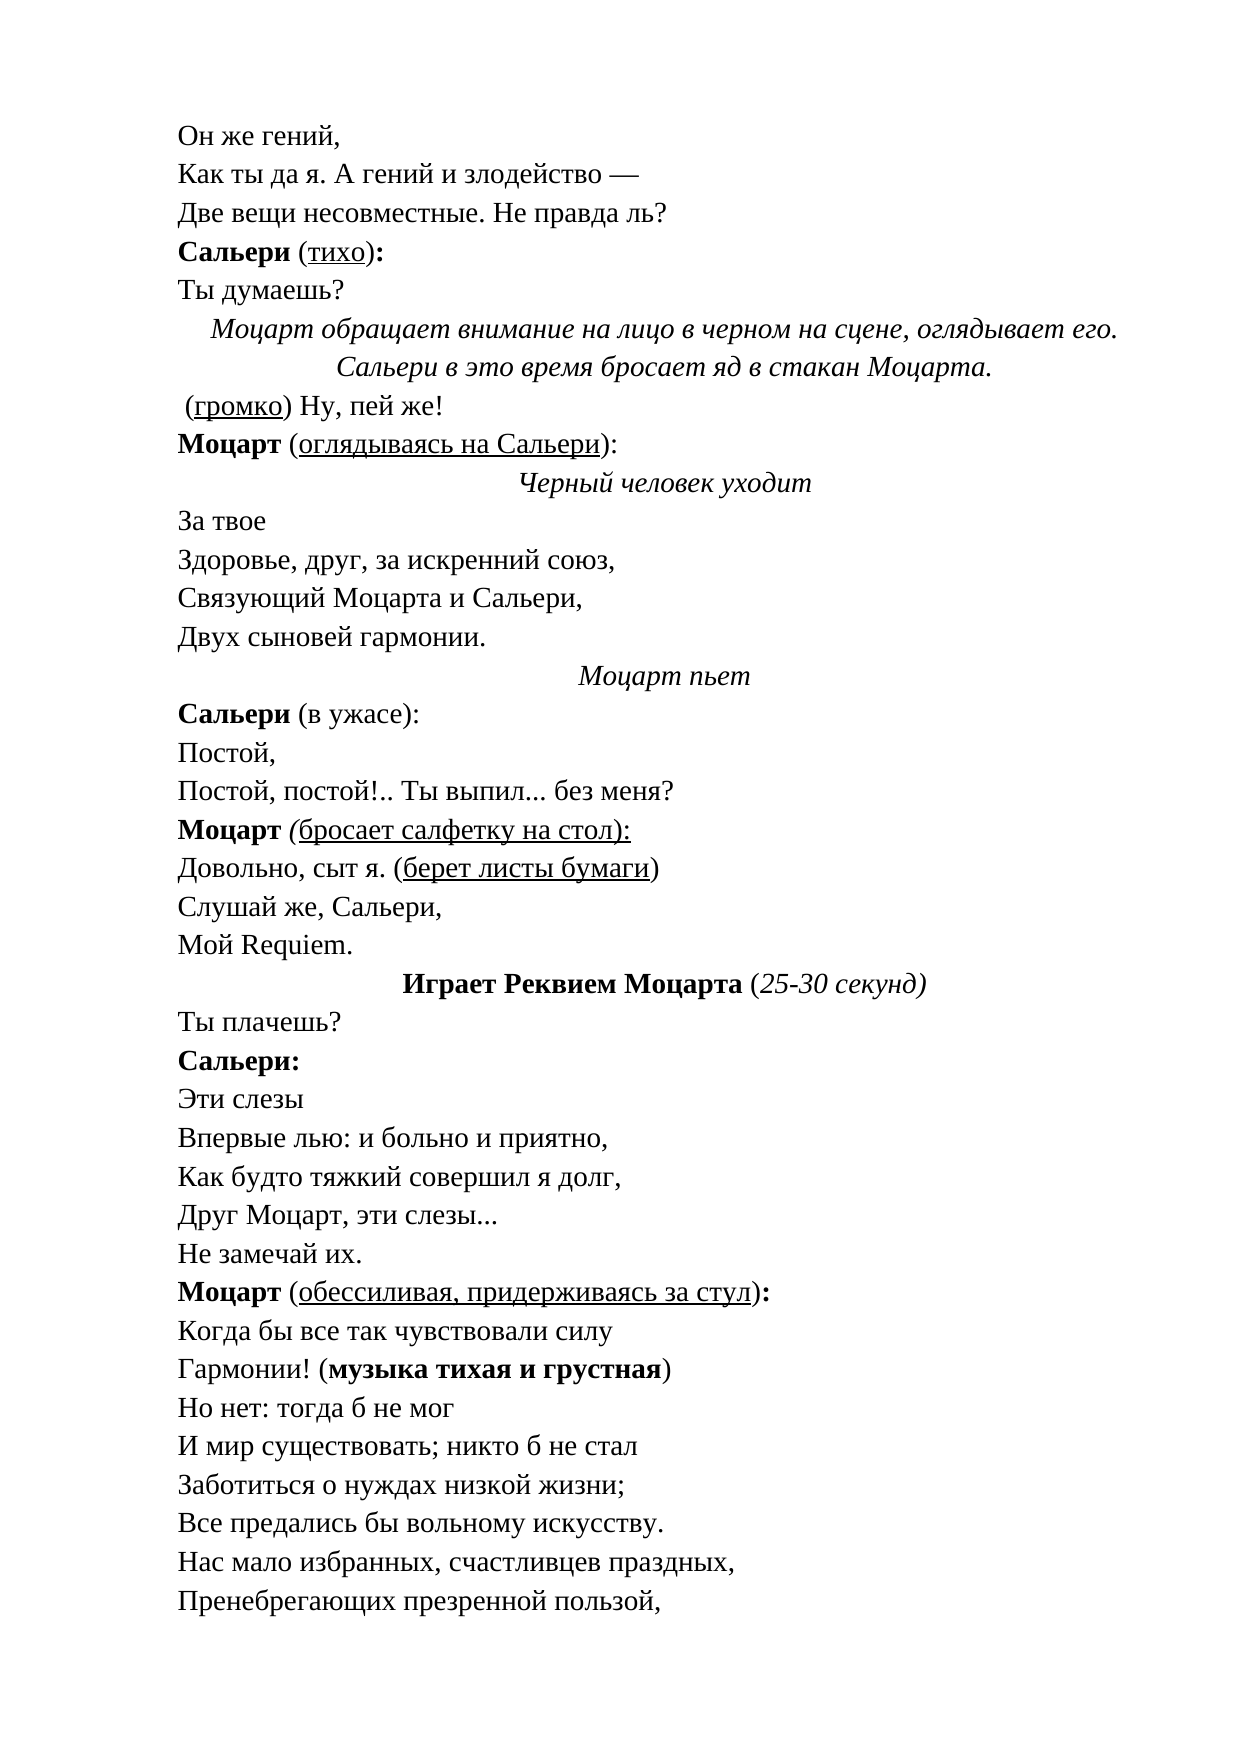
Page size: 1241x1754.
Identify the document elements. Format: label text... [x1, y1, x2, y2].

text Слушай же, Сальери, Мой Requiem. [177, 889, 1152, 961]
text Сальери: [177, 1043, 1152, 1077]
text Когда бы все так чувствовали силу Гармонии! (музыка тихая и грустная) [177, 1313, 1152, 1385]
text Ты плачешь? [177, 1004, 1152, 1038]
text Довольно, сыт я. (берет листы бумаги) [177, 850, 1152, 884]
text Постой, Постой, постой!.. Ты выпил... без меня? [177, 735, 1152, 807]
text Черный человек уходит [177, 465, 1152, 498]
text Моцарт пьет [177, 658, 1152, 691]
text Он же гений, Как ты да я. А гений и злодейство — Две вещи несовместные. Не правда ль? [177, 118, 1152, 229]
text Моцарт (обессиливая, придерживаясь за стул): [177, 1274, 1152, 1308]
text Сальери (в ужасе): [177, 696, 1152, 730]
text Моцарт (оглядываясь на Сальери): [177, 426, 1152, 460]
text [177, 1390, 1152, 1616]
text (громко) Ну, пей же! [177, 388, 1152, 421]
text Играет Реквием Моцарта (25-30 секунд) [177, 966, 1152, 999]
text Моцарт (бросает салфетку на стол): [177, 812, 1152, 845]
text Эти слезы Впервые лью: и больно и приятно, Как будто тяжкий совершил я долг, Друг Моцарт, эти слезы... Не замечай их. [177, 1082, 1152, 1269]
text Моцарт обращает внимание на лицо в черном на сцене, оглядывает его. Сальери в это время бросает яд в стакан Моцарта. [177, 311, 1152, 383]
text Сальери (тихо): [177, 234, 1152, 267]
text За твое Здоровье, друг, за искренний союз, Связующий Моцарта и Сальери, Двух сыновей гармонии. [177, 503, 1152, 653]
text Ты думаешь? [177, 272, 1152, 306]
